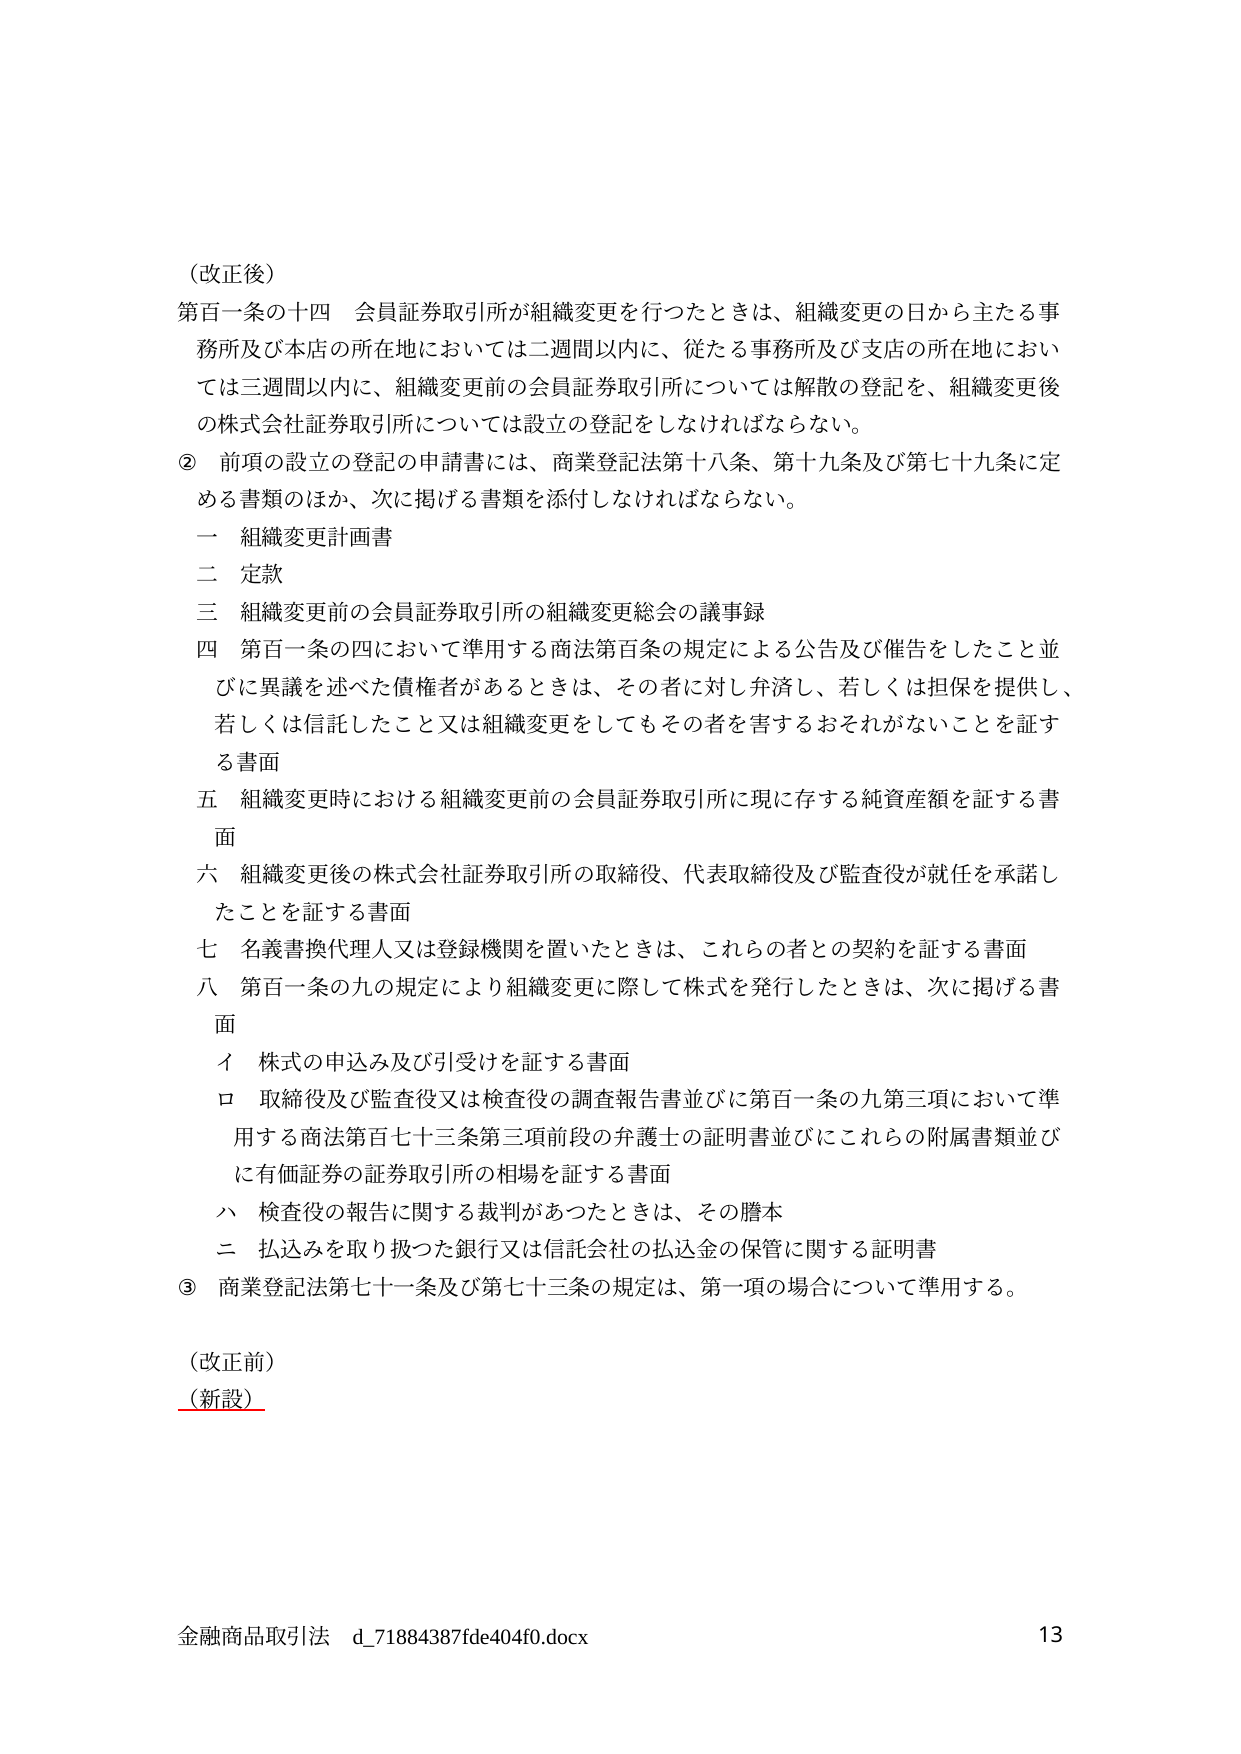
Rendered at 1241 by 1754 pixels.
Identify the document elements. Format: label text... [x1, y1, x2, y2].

text （新設） [177, 1379, 1063, 1417]
text 三 組織変更前の会員証券取引所の組織変更総会の議事録 [196, 592, 1063, 629]
text ② 前項の設立の登記の申請書には、商業登記法第十八条、第十九条及び第七十九条に定める書類のほか、次に掲げる書類を添付しなければならない。 [177, 442, 1063, 517]
text ニ 払込みを取り扱つた銀行又は信託会社の払込金の保管に関する証明書 [215, 1229, 1063, 1267]
text 二 定款 [196, 554, 1063, 592]
text ロ 取締役及び監査役又は検査役の調査報告書並びに第百一条の九第三項において準用する商法第百七十三条第三項前段の弁護士の証明書並びにこれらの附属書類並びに有価証券の証券取引所の相場を証する書面 [215, 1079, 1063, 1192]
text ハ 検査役の報告に関する裁判があつたときは、その謄本 [215, 1192, 1063, 1229]
text （改正前） [177, 1342, 1063, 1379]
text 七 名義書換代理人又は登録機関を置いたときは、これらの者との契約を証する書面 [196, 929, 1063, 967]
text 一 組織変更計画書 [196, 517, 1063, 554]
text 六 組織変更後の株式会社証券取引所の取締役、代表取締役及び監査役が就任を承諾したことを証する書面 [196, 854, 1063, 929]
text 第百一条の十四 会員証券取引所が組織変更を行つたときは、組織変更の日から主たる事務所及び本店の所在地においては二週間以内に、従たる事務所及び支店の所在地においては三週間以内に、組織変更前の会員証券取引所については解散の登記を、組織変更後の株式会社証券取引所については設立の登記をしなければならない。 [177, 292, 1063, 442]
text 八 第百一条の九の規定により組織変更に際して株式を発行したときは、次に掲げる書面 [196, 967, 1063, 1042]
text 五 組織変更時における組織変更前の会員証券取引所に現に存する純資産額を証する書面 [196, 779, 1063, 854]
text イ 株式の申込み及び引受けを証する書面 [215, 1042, 1063, 1079]
text （改正後） [177, 254, 1063, 292]
text 四 第百一条の四において準用する商法第百条の規定による公告及び催告をしたこと並びに異議を述べた債権者があるときは、その者に対し弁済し、若しくは担保を提供し、若しくは信託したこと又は組織変更をしてもその者を害するおそれがないことを証する書面 [196, 629, 1063, 779]
text ③ 商業登記法第七十一条及び第七十三条の規定は、第一項の場合について準用する。 [177, 1267, 1063, 1304]
